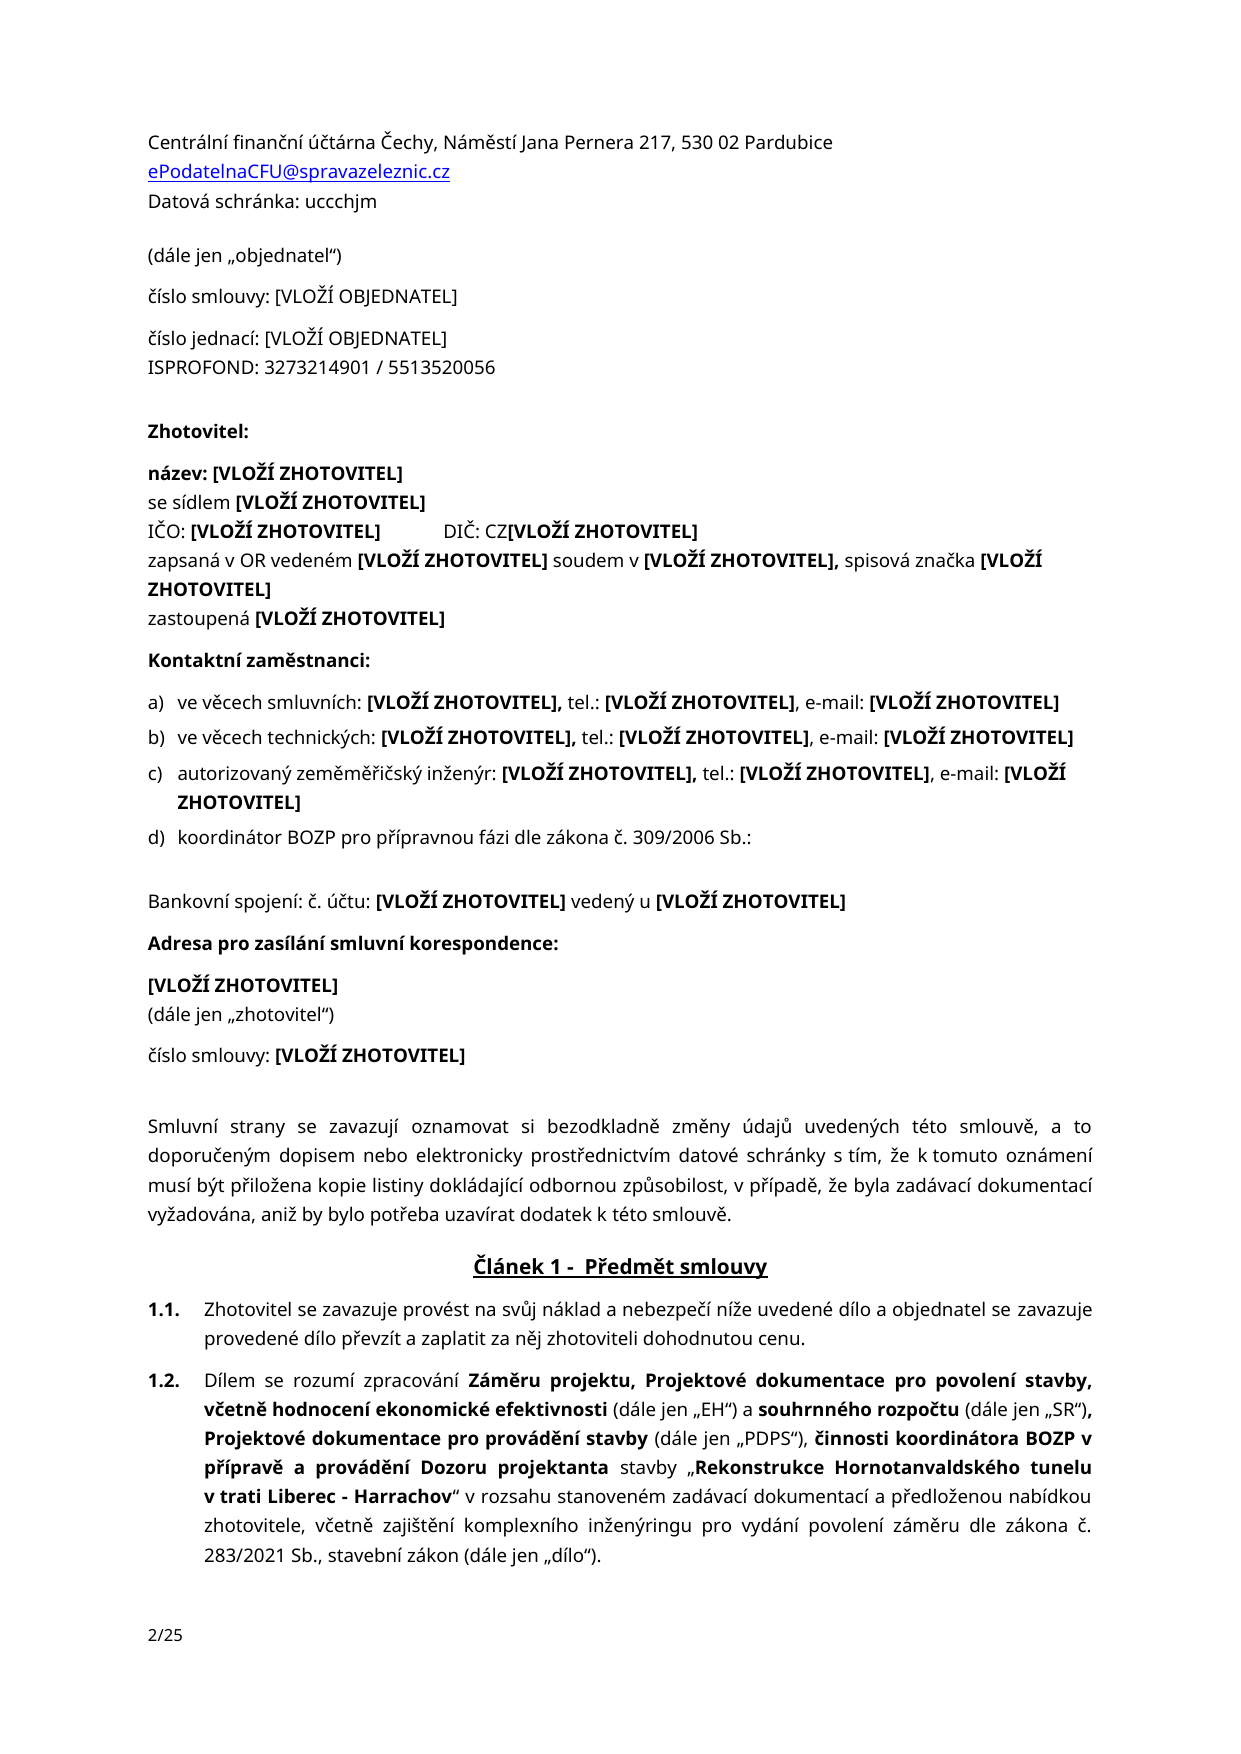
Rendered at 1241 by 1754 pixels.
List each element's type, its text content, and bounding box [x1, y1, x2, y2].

text zapsaná v OR vedeném [VLOŽÍ ZHOTOVITEL] soudem v [VLOŽÍ ZHOTOVITEL], spisová značka [VLOŽÍ ZHOTOVITEL] [148, 544, 1092, 602]
text Článek 1 - Předmět smlouvy [148, 1252, 1092, 1280]
text IČO: [VLOŽÍ ZHOTOVITEL] DIČ: CZ[VLOŽÍ ZHOTOVITEL] [148, 515, 1092, 544]
text se sídlem [VLOŽÍ ZHOTOVITEL] [148, 486, 1092, 515]
text zastoupená [VLOŽÍ ZHOTOVITEL] [148, 602, 1092, 632]
text Bankovní spojení: č. účtu: [VLOŽÍ ZHOTOVITEL] vedený u [VLOŽÍ ZHOTOVITEL] [148, 885, 1092, 914]
text číslo smlouvy: [VLOŽÍ ZHOTOVITEL] [148, 1039, 1092, 1069]
text [VLOŽÍ ZHOTOVITEL] [148, 969, 1092, 998]
list autorizovaný zeměměřičský inženýr: [VLOŽÍ ZHOTOVITEL], tel.: [VLOŽÍ ZHOTOVITEL], e-mail: [VLOŽÍ ZHOTOVITEL] [148, 757, 1092, 815]
text 1.2. Dílem se rozumí zpracování Záměru projektu, Projektové dokumentace pro povolení stavby, včetně hodnocení ekonomické efektivnosti (dále jen „EH“) a souhrnného rozpočtu (dále jen „SR“), Projektové dokumentace pro provádění stavby (dále jen „PDPS“), činnosti koordinátora BOZP v přípravě a provádění Dozoru projektanta stavby „Rekonstrukce Hornotanvaldského tunelu v trati Liberec - Harrachov“ v rozsahu stanoveném zadávací dokumentací a předloženou nabídkou zhotovitele, včetně zajištění komplexního inženýringu pro vydání povolení záměru dle zákona č. 283/2021 Sb., stavební zákon (dále jen „dílo“). [148, 1364, 1092, 1568]
text název: [VLOŽÍ ZHOTOVITEL] [148, 457, 1092, 486]
text (dále jen „objednatel“) [148, 239, 1092, 268]
text Zhotovitel: [148, 418, 1092, 444]
text číslo jednací: [VLOŽÍ OBJEDNATEL] [148, 322, 1092, 351]
text ePodatelnaCFU@spravazeleznic.cz [148, 156, 1092, 185]
text ISPROFOND: 3273214901 / 5513520056 [148, 351, 1092, 381]
text (dále jen „zhotovitel“) [148, 998, 1092, 1027]
text Smluvní strany se zavazují oznamovat si bezodkladně změny údajů uvedených této smlouvě, a to doporučeným dopisem nebo elektronicky prostřednictvím datové schránky s tím, že k tomuto oznámení musí být přiložena kopie listiny dokládající odbornou způsobilost, v případě, že byla zadávací dokumentací vyžadována, aniž by bylo potřeba uzavírat dodatek k této smlouvě. [148, 1110, 1092, 1227]
text Adresa pro zasílání smluvní korespondence: [148, 927, 1092, 956]
text číslo smlouvy: [VLOŽÍ OBJEDNATEL] [148, 281, 1092, 310]
text Centrální finanční účtárna Čechy, Náměstí Jana Pernera 217, 530 02 Pardubice [148, 126, 1092, 156]
text Kontaktní zaměstnanci: [148, 644, 1092, 673]
list ve věcech smluvních: [VLOŽÍ ZHOTOVITEL], tel.: [VLOŽÍ ZHOTOVITEL], e-mail: [VLOŽÍ ZHOTOVITEL] [148, 686, 1092, 715]
list koordinátor BOZP pro přípravnou fázi dle zákona č. 309/2006 Sb.: [148, 821, 1092, 850]
text Datová schránka: uccchjm [148, 185, 1092, 214]
list ve věcech technických: [VLOŽÍ ZHOTOVITEL], tel.: [VLOŽÍ ZHOTOVITEL], e-mail: [VLOŽÍ ZHOTOVITEL] [148, 721, 1092, 750]
text 1.1. Zhotovitel se zavazuje provést na svůj náklad a nebezpečí níže uvedené dílo a objednatel se zavazuje provedené dílo převzít a zaplatit za něj zhotoviteli dohodnutou cenu. [148, 1293, 1092, 1351]
